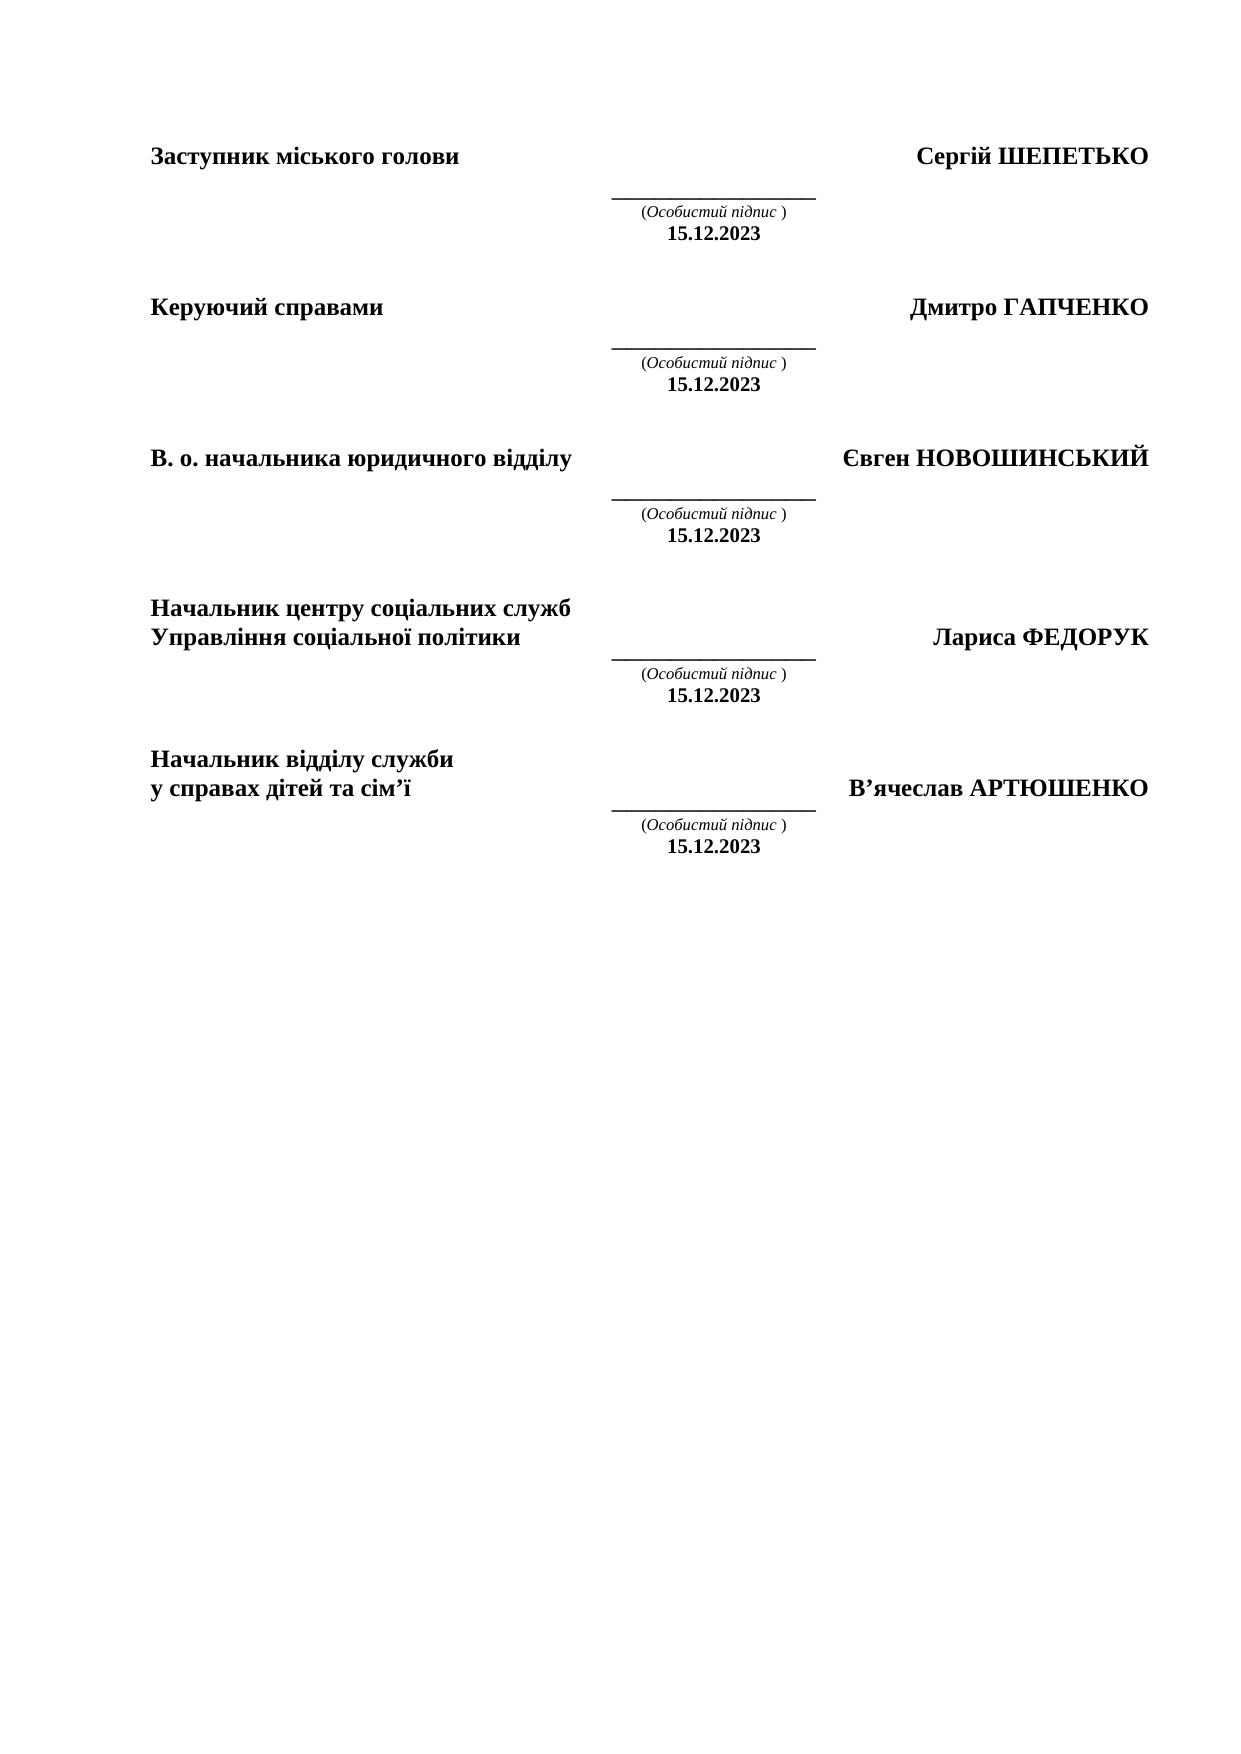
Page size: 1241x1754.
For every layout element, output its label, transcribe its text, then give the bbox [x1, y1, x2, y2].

table_cell Начальник центру соціальних служб Управління соціальної політики [139, 594, 596, 744]
table_header Сергій ШЕПЕТЬКО [831, 141, 1160, 292]
table_cell В’ячеслав АРТЮШЕНКО [831, 744, 1160, 895]
table_header Заступник міського голови [139, 141, 596, 292]
table_header ______________ (Особистий підпис ) 15.12.2023 [596, 141, 831, 292]
table_cell В. о. начальника юридичного відділу [139, 443, 596, 593]
table_cell Лариса ФЕДОРУК [831, 594, 1160, 744]
table_cell Начальник відділу служби у справах дітей та сім’ї [139, 744, 596, 895]
table_cell Керуючий справами [139, 292, 596, 443]
table_cell Дмитро ГАПЧЕНКО [831, 292, 1160, 443]
table_cell ______________ (Особистий підпис ) 15.12.2023 [596, 594, 831, 744]
table_cell Євген НОВОШИНСЬКИЙ [831, 443, 1160, 593]
table_cell ______________ (Особистий підпис ) 15.12.2023 [596, 292, 831, 443]
table_cell ______________ (Особистий підпис ) 15.12.2023 [596, 744, 831, 895]
table_cell ______________ (Особистий підпис ) 15.12.2023 [596, 443, 831, 593]
